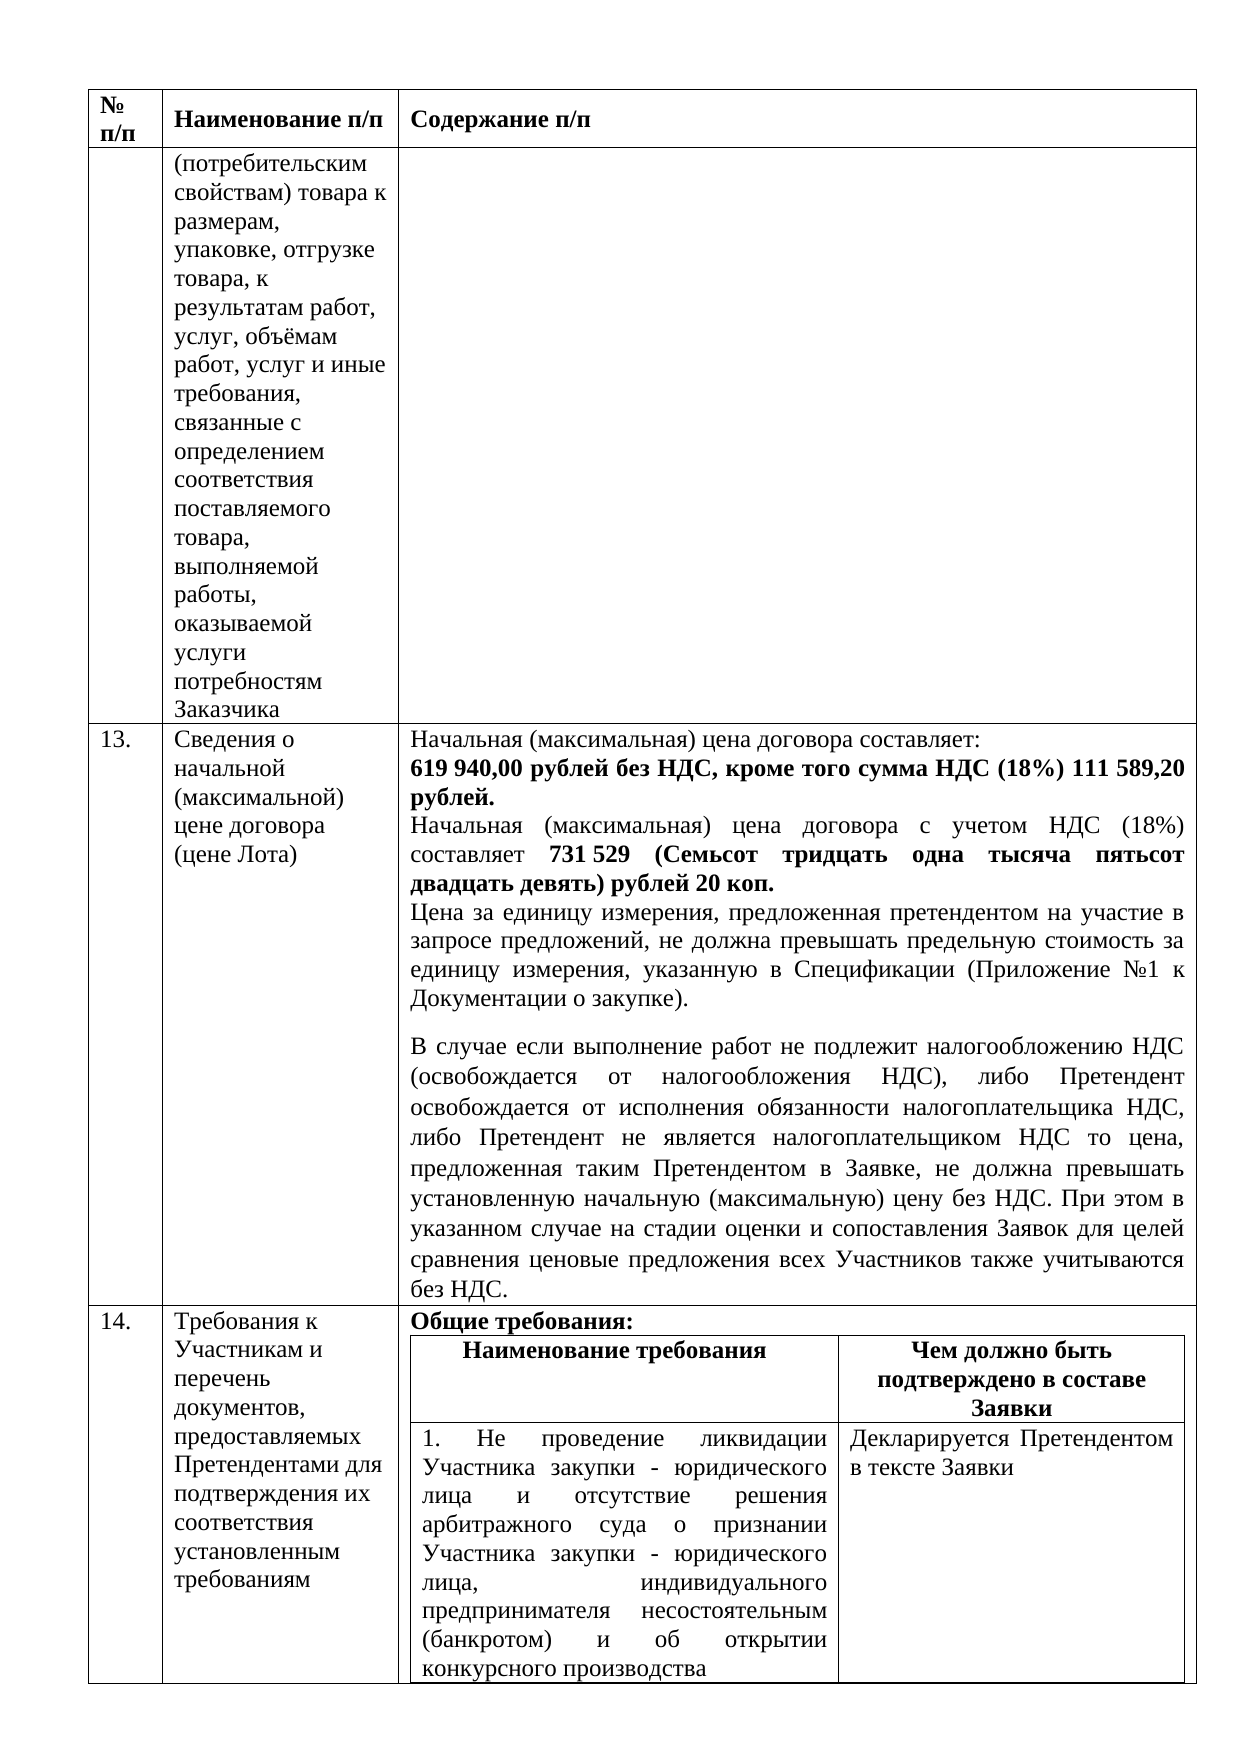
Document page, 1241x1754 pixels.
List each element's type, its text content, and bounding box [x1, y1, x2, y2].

table_cell [89, 148, 162, 723]
table_cell Начальная (максимальная) цена договора составляет: 619 940,00 рублей без НДС, кроме того сумма НДС (18%) 111 589,20 рублей. Начальная (максимальная) цена договора с учетом НДС (18%) составляет 731 529 (Семьсот тридцать одна тысяча пятьсот двадцать девять) рублей 20 коп. Цена за единицу измерения, предложенная претендентом на участие в запросе предложений, не должна превышать предельную стоимость за единицу измерения, указанную в Спецификации (Приложение №1 к Документации о закупке). В случае если выполнение работ не подлежит налогообложению НДС (освобождается от налогообложения НДС), либо Претендент освобождается от исполнения обязанности налогоплательщика НДС, либо Претендент не является налогоплательщиком НДС то цена, предложенная таким Претендентом в Заявке, не должна превышать установленную начальную (максимальную) цену без НДС. При этом в указанном случае на стадии оценки и сопоставления Заявок для целей сравнения ценовые предложения всех Участников также учитываются без НДС. [399, 724, 1196, 1305]
table_header Наименование п/п [163, 90, 398, 147]
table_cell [399, 148, 1196, 723]
table_header № п/п [89, 90, 162, 147]
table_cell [163, 148, 398, 723]
table_header Содержание п/п [399, 90, 1196, 147]
table_cell [89, 1306, 162, 1683]
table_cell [163, 1306, 398, 1683]
table_cell Сведения о начальной (максимальной) цене договора (цене Лота) [163, 724, 398, 1305]
table_cell [89, 724, 162, 1305]
